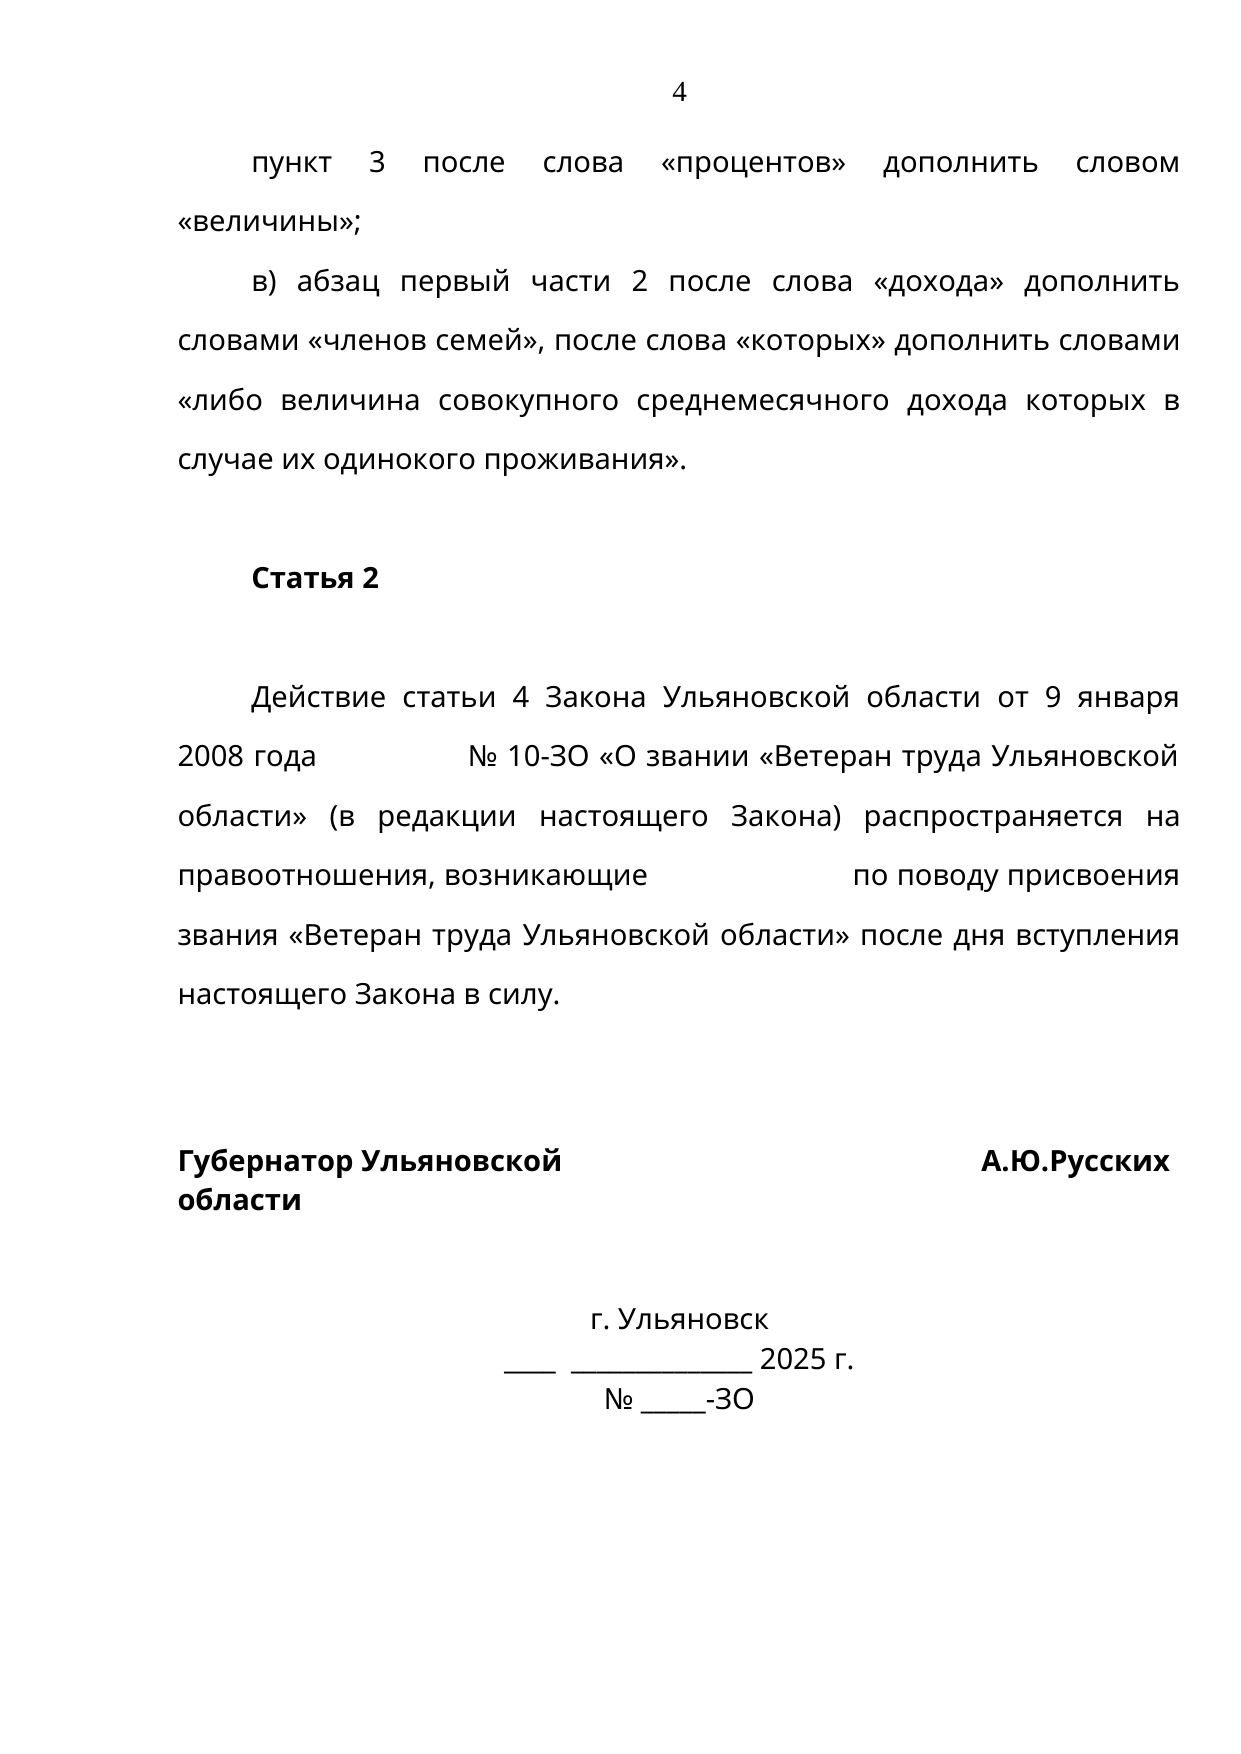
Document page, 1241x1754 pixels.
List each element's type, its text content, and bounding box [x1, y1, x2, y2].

table_header Губернатор Ульяновской области [166, 1140, 688, 1219]
text Статья 2 [177, 557, 1181, 597]
table_header А.Ю.Русских [688, 1140, 1181, 1219]
text г. Ульяновск [177, 1298, 1181, 1338]
text ____ ______________ 2025 г. [177, 1338, 1181, 1378]
text Действие статьи 4 Закона Ульяновской области от 9 января 2008 года № 10-ЗО «О звании «Ветеран труда Ульяновской области» (в редакции настоящего Закона) распространяется на правоотношения, возникающие по поводу присвоения звания «Ветеран труда Ульяновской области» после дня вступления настоящего Закона в силу. [177, 676, 1181, 1013]
text № _____-ЗО [177, 1378, 1181, 1418]
text пункт 3 после слова «процентов» дополнить словом «величины»; [177, 141, 1181, 240]
text в) абзац первый части 2 после слова «дохода» дополнить словами «членов семей», после слова «которых» дополнить словами «либо величина совокупного среднемесячного дохода которых в случае их одинокого проживания». [177, 260, 1181, 478]
